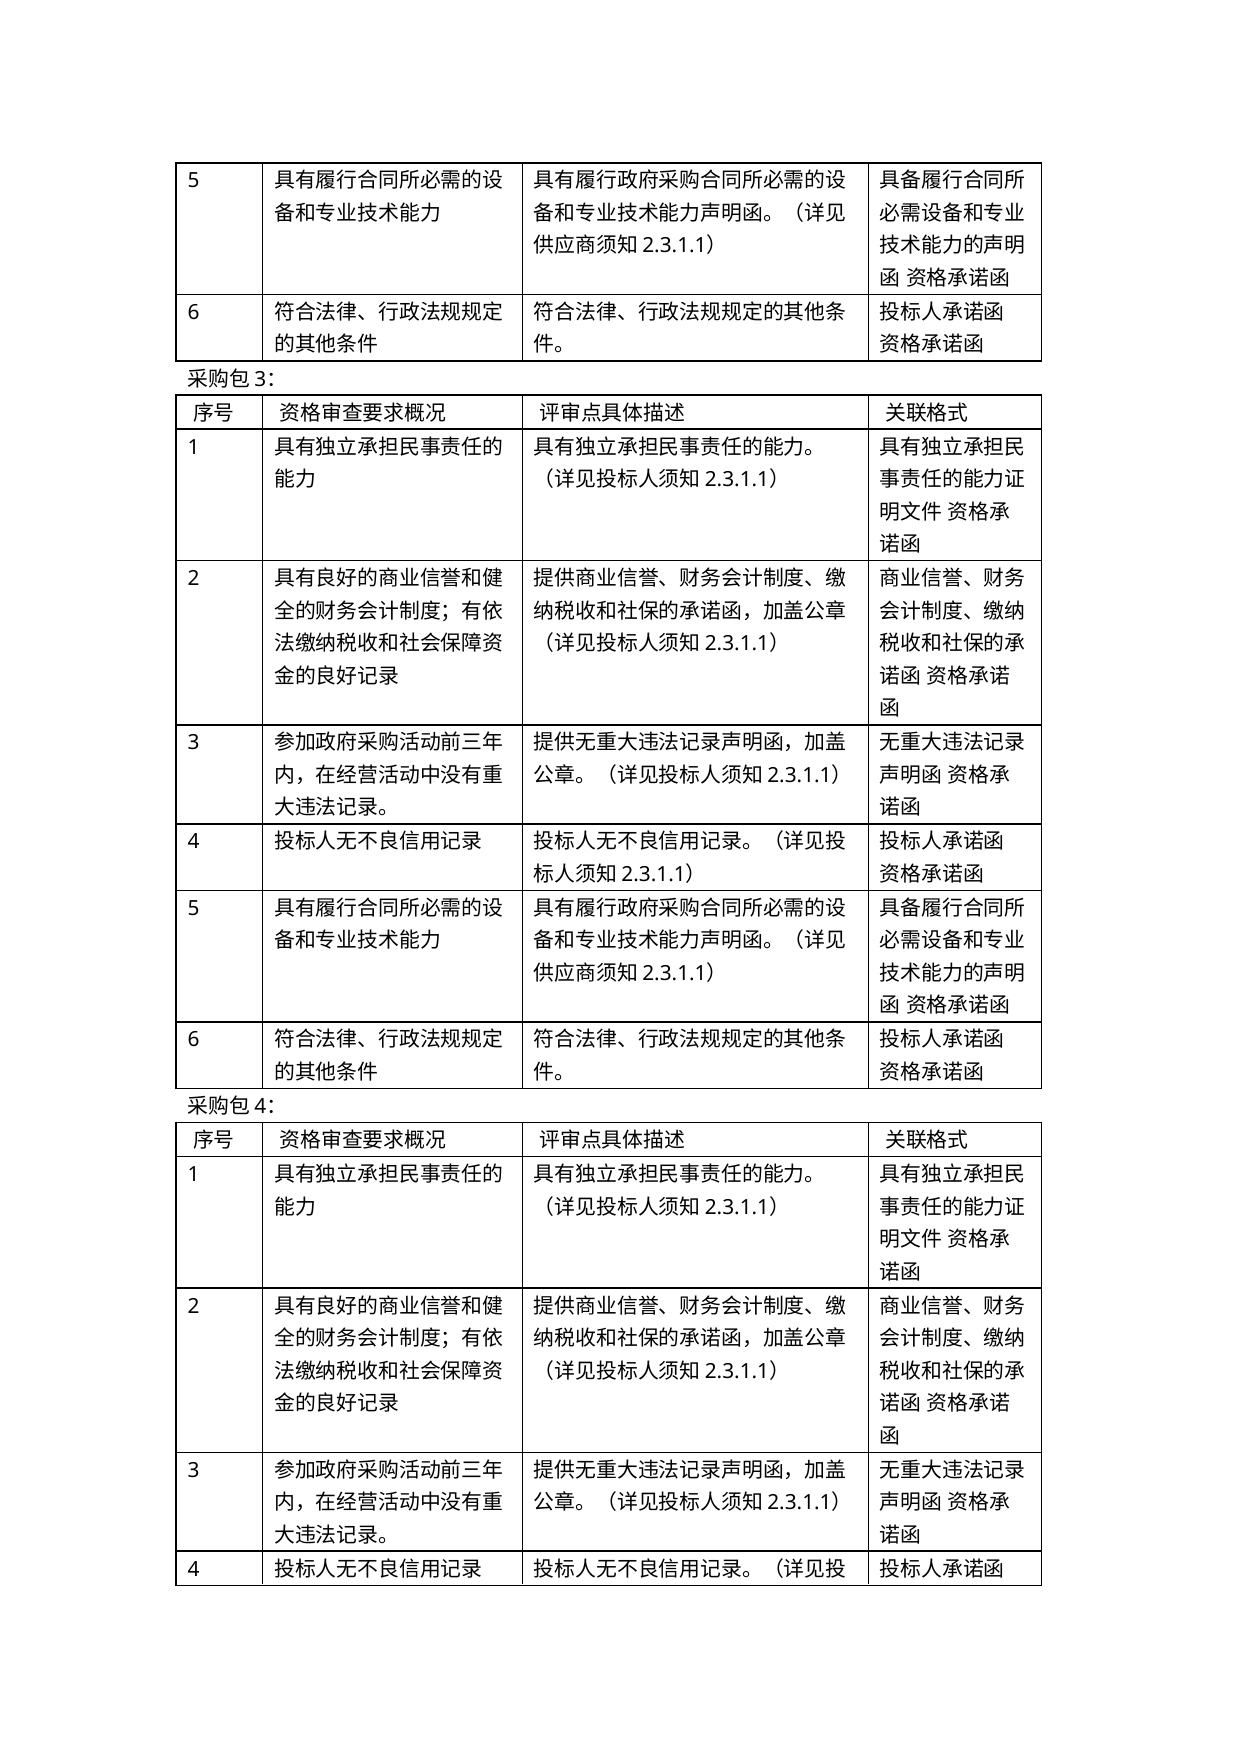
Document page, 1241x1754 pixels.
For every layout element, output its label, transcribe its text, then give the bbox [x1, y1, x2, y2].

table_header 关联格式 [869, 1123, 1041, 1156]
table_cell 1 [177, 1157, 262, 1287]
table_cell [523, 1552, 868, 1584]
table_cell 提供商业信誉、财务会计制度、缴纳税收和社保的承诺函，加盖公章（详见投标人须知2.3.1.1） [523, 1289, 868, 1451]
table_cell 提供商业信誉、财务会计制度、缴纳税收和社保的承诺函，加盖公章（详见投标人须知2.3.1.1） [523, 561, 868, 724]
table_cell 具有独立承担民事责任的能力。（详见投标人须知2.3.1.1） [523, 1157, 868, 1287]
table_cell 具有独立承担民事责任的能力。（详见投标人须知2.3.1.1） [523, 430, 868, 560]
table_cell 符合法律、行政法规规定的其他条件。 [523, 295, 868, 360]
table_cell 符合法律、行政法规规定的其他条件 [263, 1023, 522, 1088]
table_cell 商业信誉、财务会计制度、缴纳税收和社保的承诺函 资格承诺函 [869, 1289, 1041, 1451]
table_cell 提供无重大违法记录声明函，加盖公章。（详见投标人须知2.3.1.1） [523, 726, 868, 823]
table_header 序号 [177, 1123, 262, 1156]
table_cell 投标人无不良信用记录 [263, 825, 522, 889]
text 采购包4： [187, 1089, 1053, 1122]
table_cell 3 [177, 726, 262, 823]
table_cell 4 [177, 1552, 262, 1584]
table_cell 投标人承诺函 资格承诺函 [869, 1023, 1041, 1088]
table_cell 参加政府采购活动前三年内，在经营活动中没有重大违法记录。 [263, 726, 522, 823]
table_header 资格审查要求概况 [263, 1123, 522, 1156]
table_cell 无重大违法记录声明函 资格承诺函 [869, 726, 1041, 823]
table_cell 具有良好的商业信誉和健全的财务会计制度；有依法缴纳税收和社会保障资金的良好记录 [263, 1289, 522, 1451]
table_cell 具有履行政府采购合同所必需的设备和专业技术能力声明函。（详见供应商须知2.3.1.1） [523, 164, 868, 293]
table_cell 投标人无不良信用记录。（详见投标人须知2.3.1.1） [523, 825, 868, 889]
table_cell 投标人承诺函 资格承诺函 [869, 825, 1041, 889]
table_cell 具备履行合同所必需设备和专业技术能力的声明函 资格承诺函 [869, 891, 1041, 1021]
table_cell 具有良好的商业信誉和健全的财务会计制度；有依法缴纳税收和社会保障资金的良好记录 [263, 561, 522, 724]
table_cell 具有履行合同所必需的设备和专业技术能力 [263, 891, 522, 1021]
table_cell 4 [177, 825, 262, 889]
table_cell 2 [177, 1289, 262, 1451]
table_header 关联格式 [869, 396, 1041, 428]
table_header 评审点具体描述 [523, 1123, 868, 1156]
table_cell 6 [177, 1023, 262, 1088]
table_cell 符合法律、行政法规规定的其他条件。 [523, 1023, 868, 1088]
table_cell 1 [177, 430, 262, 560]
table_cell 具有独立承担民事责任的能力 [263, 1157, 522, 1287]
table_cell 具有履行政府采购合同所必需的设备和专业技术能力声明函。（详见供应商须知2.3.1.1） [523, 891, 868, 1021]
table_cell 投标人无不良信用记录 [263, 1552, 522, 1584]
table_cell 3 [177, 1453, 262, 1550]
table_cell 具有独立承担民事责任的能力证明文件 资格承诺函 [869, 430, 1041, 560]
table_cell 具有履行合同所必需的设备和专业技术能力 [263, 164, 522, 293]
table_cell 具备履行合同所必需设备和专业技术能力的声明函 资格承诺函 [869, 164, 1041, 293]
table_cell 参加政府采购活动前三年内，在经营活动中没有重大违法记录。 [263, 1453, 522, 1550]
table_cell 无重大违法记录声明函 资格承诺函 [869, 1453, 1041, 1550]
table_cell 2 [177, 561, 262, 724]
table_cell 商业信誉、财务会计制度、缴纳税收和社保的承诺函 资格承诺函 [869, 561, 1041, 724]
table_cell 投标人承诺函 资格承诺函 [869, 1552, 1041, 1584]
table_cell 6 [177, 295, 262, 360]
table_header 序号 [177, 396, 262, 428]
table_header 评审点具体描述 [523, 396, 868, 428]
table_cell 符合法律、行政法规规定的其他条件 [263, 295, 522, 360]
table_cell 具有独立承担民事责任的能力 [263, 430, 522, 560]
table_cell 具有独立承担民事责任的能力证明文件 资格承诺函 [869, 1157, 1041, 1287]
table_cell 投标人承诺函 资格承诺函 [869, 295, 1041, 360]
table_cell 5 [177, 891, 262, 1021]
table_cell 5 [177, 164, 262, 293]
text 采购包3： [187, 362, 1053, 394]
table_cell 提供无重大违法记录声明函，加盖公章。（详见投标人须知2.3.1.1） [523, 1453, 868, 1550]
table_header 资格审查要求概况 [263, 396, 522, 428]
